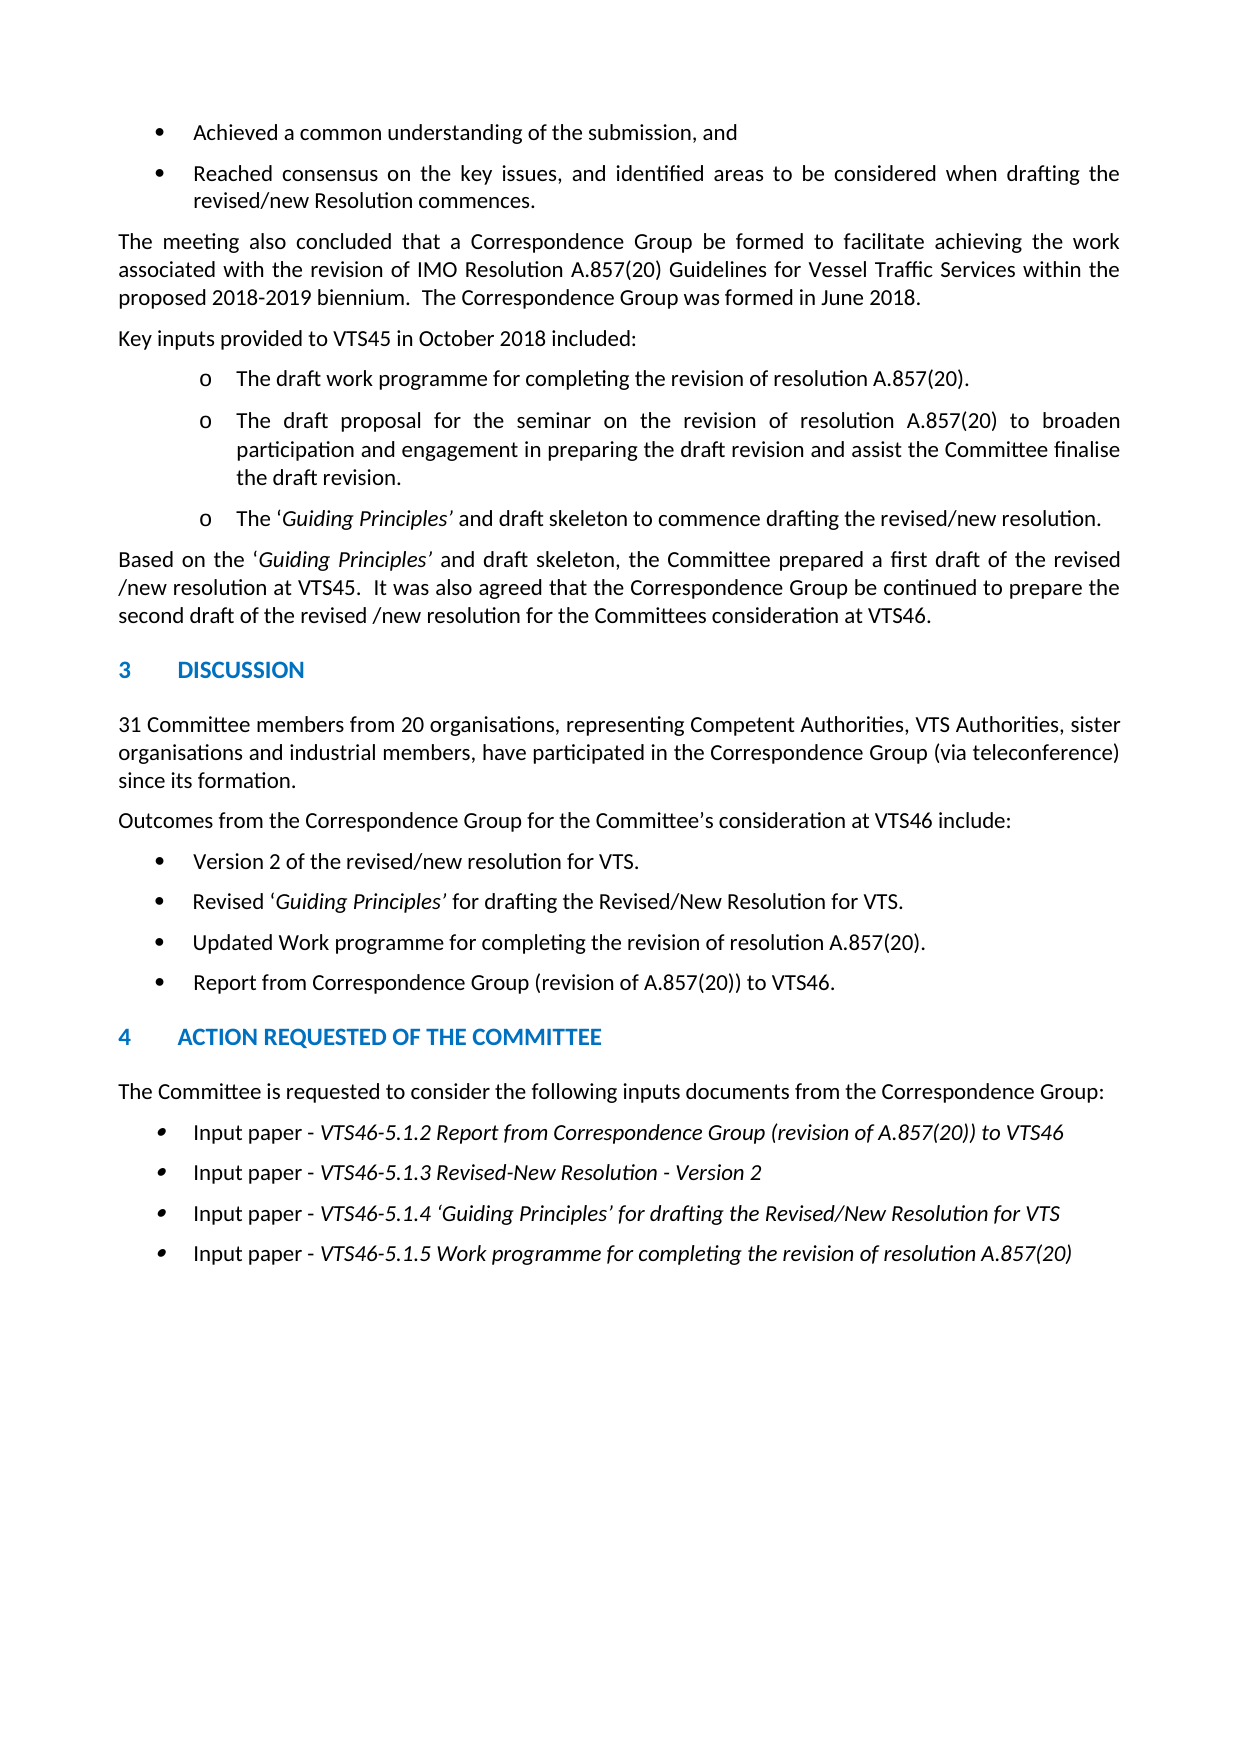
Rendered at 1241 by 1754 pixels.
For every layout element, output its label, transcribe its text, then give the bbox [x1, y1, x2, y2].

list Input paper - VTS46-5.1.2 Report from Correspondence Group (revision of A.857(20)) to VTS46 [156, 1118, 1122, 1146]
text 31 Committee members from 20 organisations, representing Competent Authorities, VTS Authorities, sister organisations and industrial members, have participated in the Correspondence Group (via teleconference) since its formation. [118, 710, 1122, 794]
text The meeting also concluded that a Correspondence Group be formed to facilitate achieving the work associated with the revision of IMO Resolution A.857(20) Guidelines for Vessel Traffic Services within the proposed 2018-2019 biennium. The Correspondence Group was formed in June 2018. [118, 227, 1122, 311]
list The ‘Guiding Principles’ and draft skeleton to commence drafting the revised/new resolution. [199, 504, 1122, 533]
list Reached consensus on the key issues, and identified areas to be considered when drafting the revised/new Resolution commences. [156, 159, 1122, 215]
list Input paper - VTS46-5.1.4 ‘Guiding Principles’ for drafting the Revised/New Resolution for VTS [156, 1199, 1122, 1227]
list Version 2 of the revised/new resolution for VTS. [156, 847, 1122, 875]
list The draft proposal for the seminar on the revision of resolution A.857(20) to broaden participation and engagement in preparing the draft revision and assist the Committee finalise the draft revision. [199, 406, 1122, 491]
text Outcomes from the Correspondence Group for the Committee’s consideration at VTS46 include: [118, 806, 1122, 834]
list Input paper - VTS46-5.1.5 Work programme for completing the revision of resolution A.857(20) [156, 1239, 1122, 1267]
subtitle Discussion [118, 654, 1122, 685]
text Based on the ‘Guiding Principles’ and draft skeleton, the Committee prepared a first draft of the revised /new resolution at VTS45. It was also agreed that the Correspondence Group be continued to prepare the second draft of the revised /new resolution for the Committees consideration at VTS46. [118, 545, 1122, 629]
list Report from Correspondence Group (revision of A.857(20)) to VTS46. [156, 968, 1122, 997]
list The draft work programme for completing the revision of resolution A.857(20). [199, 364, 1122, 393]
list Updated Work programme for completing the revision of resolution A.857(20). [155, 928, 1122, 956]
list Input paper - VTS46-5.1.3 Revised-New Resolution - Version 2 [156, 1158, 1122, 1186]
subtitle Action requested of the Committee [118, 1022, 1122, 1052]
text The Committee is requested to consider the following inputs documents from the Correspondence Group: [118, 1077, 1122, 1105]
list Achieved a common understanding of the submission, and [156, 118, 1122, 146]
list Revised ‘Guiding Principles’ for drafting the Revised/New Resolution for VTS. [155, 887, 1122, 916]
text Key inputs provided to VTS45 in October 2018 included: [118, 324, 1122, 352]
